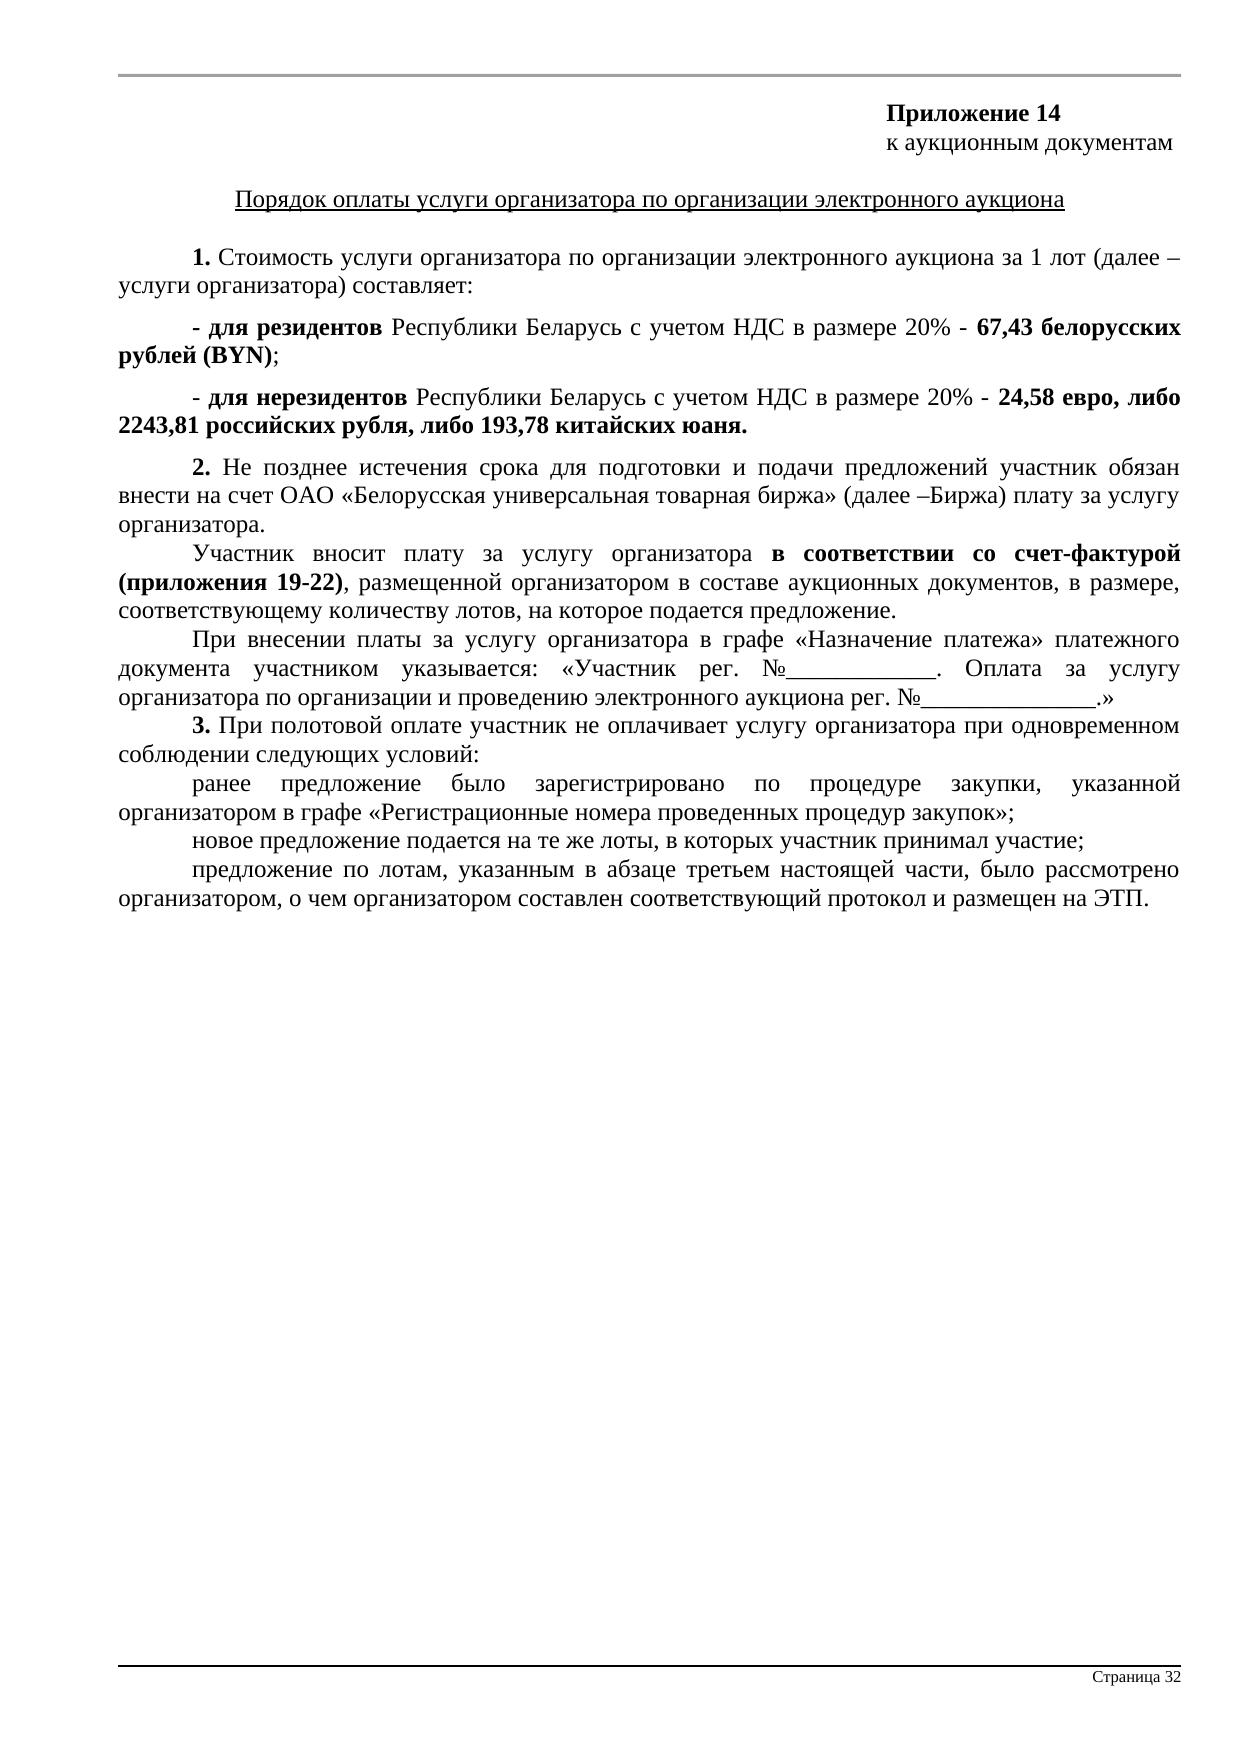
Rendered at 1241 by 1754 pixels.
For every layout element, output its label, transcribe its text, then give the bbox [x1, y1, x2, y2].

text Приложение 14 [886, 98, 1181, 127]
text новое предложение подается на те же лоты, в которых участник принимал участие; [118, 825, 1181, 854]
text 2. Не позднее истечения срока для подготовки и подачи предложений участник обязан внести на счет ОАО «Белорусская универсальная товарная биржа» (далее –Биржа) плату за услугу организатора. [118, 452, 1181, 538]
text к аукционным документам [886, 127, 1181, 155]
text Участник вносит плату за услугу организатора в соответствии со счет-фактурой (приложения 19-22), размещенной организатором в составе аукционных документов, в размере, соответствующему количеству лотов, на которое подается предложение. [118, 538, 1181, 624]
text предложение по лотам, указанным в абзаце третьем настоящей части, было рассмотрено организатором, о чем организатором составлен соответствующий протокол и размещен на ЭТП. [118, 854, 1181, 912]
text 1. Стоимость услуги организатора по организации электронного аукциона за 1 лот (далее – услуги организатора) составляет: [118, 242, 1181, 299]
text 3. При полотовой оплате участник не оплачивает услугу организатора при одновременном соблюдении следующих условий: [118, 710, 1181, 768]
text ранее предложение было зарегистрировано по процедуре закупки, указанной организатором в графе «Регистрационные номера проведенных процедур закупок»; [118, 768, 1181, 825]
text - для нерезидентов Республики Беларусь с учетом НДС в размере 20% - 24,58 евро, либо 2243,81 российских рубля, либо 193,78 китайских юаня. [118, 382, 1181, 439]
text Порядок оплаты услуги организатора по организации электронного аукциона [118, 184, 1181, 213]
text При внесении платы за услугу организатора в графе «Назначение платежа» платежного документа участником указывается: «Участник рег. №____________. Оплата за услугу организатора по организации и проведению электронного аукциона рег. №______________.» [118, 624, 1181, 710]
text - для резидентов Республики Беларусь с учетом НДС в размере 20% - 67,43 белорусских рублей (BYN); [118, 312, 1181, 369]
